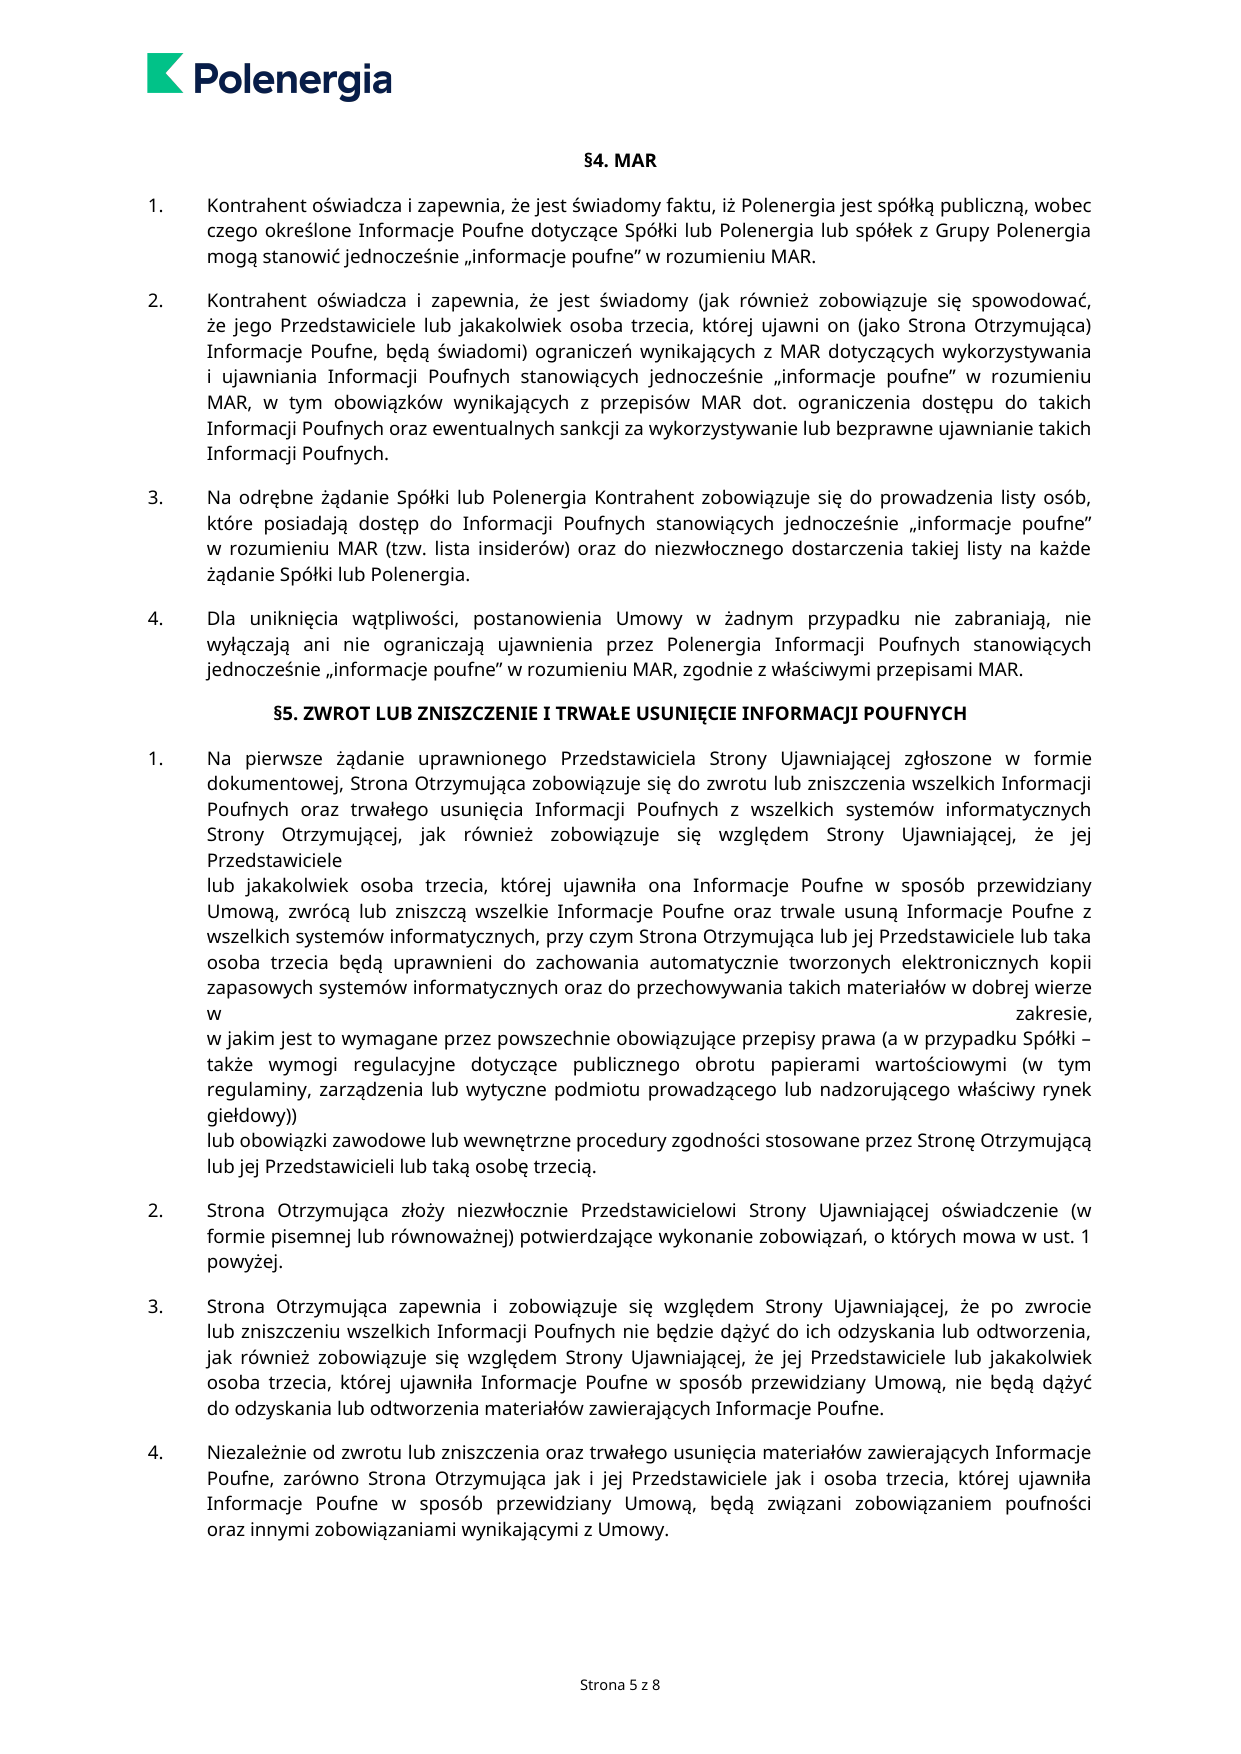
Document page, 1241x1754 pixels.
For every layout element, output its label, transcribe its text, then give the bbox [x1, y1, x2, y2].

list Niezależnie od zwrotu lub zniszczenia oraz trwałego usunięcia materiałów zawierających Informacje Poufne, zarówno Strona Otrzymująca jak i jej Przedstawiciele jak i osoba trzecia, której ujawniła Informacje Poufne w sposób przewidziany Umową, będą związani zobowiązaniem poufności oraz innymi zobowiązaniami wynikającymi z Umowy. [148, 1439, 1093, 1541]
list Kontrahent oświadcza i zapewnia, że jest świadomy faktu, iż Polenergia jest spółką publiczną, wobec czego określone Informacje Poufne dotyczące Spółki lub Polenergia lub spółek z Grupy Polenergia mogą stanowić jednocześnie „informacje poufne” w rozumieniu MAR. [148, 192, 1093, 268]
picture [147, 53, 392, 102]
list Strona Otrzymująca zapewnia i zobowiązuje się względem Strony Ujawniającej, że po zwrocie lub zniszczeniu wszelkich Informacji Poufnych nie będzie dążyć do ich odzyskania lub odtworzenia, jak również zobowiązuje się względem Strony Ujawniającej, że jej Przedstawiciele lub jakakolwiek osoba trzecia, której ujawniła Informacje Poufne w sposób przewidziany Umową, nie będą dążyć do odzyskania lub odtworzenia materiałów zawierających Informacje Poufne. [148, 1293, 1093, 1421]
list Dla uniknięcia wątpliwości, postanowienia Umowy w żadnym przypadku nie zabraniają, nie wyłączają ani nie ograniczają ujawnienia przez Polenergia Informacji Poufnych stanowiących jednocześnie „informacje poufne” w rozumieniu MAR, zgodnie z właściwymi przepisami MAR. [148, 605, 1093, 682]
subtitle §5. ZWROT LUB ZNISZCZENIE I TRWAŁE USUNIĘCIE INFORMACJI POUFNYCH [148, 701, 1093, 726]
subtitle §4. MAR [148, 148, 1093, 173]
list Kontrahent oświadcza i zapewnia, że jest świadomy (jak również zobowiązuje się spowodować, że jego Przedstawiciele lub jakakolwiek osoba trzecia, której ujawni on (jako Strona Otrzymująca) Informacje Poufne, będą świadomi) ograniczeń wynikających z MAR dotyczących wykorzystywania i ujawniania Informacji Poufnych stanowiących jednocześnie „informacje poufne” w rozumieniu MAR, w tym obowiązków wynikających z przepisów MAR dot. ograniczenia dostępu do takich Informacji Poufnych oraz ewentualnych sankcji za wykorzystywanie lub bezprawne ujawnianie takich Informacji Poufnych. [148, 287, 1093, 466]
list Na pierwsze żądanie uprawnionego Przedstawiciela Strony Ujawniającej zgłoszone w formie dokumentowej, Strona Otrzymująca zobowiązuje się do zwrotu lub zniszczenia wszelkich Informacji Poufnych oraz trwałego usunięcia Informacji Poufnych z wszelkich systemów informatycznych Strony Otrzymującej, jak również zobowiązuje się względem Strony Ujawniającej, że jej Przedstawiciele lub jakakolwiek osoba trzecia, której ujawniła ona Informacje Poufne w sposób przewidziany Umową, zwrócą lub zniszczą wszelkie Informacje Poufne oraz trwale usuną Informacje Poufne z wszelkich systemów informatycznych, przy czym Strona Otrzymująca lub jej Przedstawiciele lub taka osoba trzecia będą uprawnieni do zachowania automatycznie tworzonych elektronicznych kopii zapasowych systemów informatycznych oraz do przechowywania takich materiałów w dobrej wierze w zakresie, w jakim jest to wymagane przez powszechnie obowiązujące przepisy prawa (a w przypadku Spółki – także wymogi regulacyjne dotyczące publicznego obrotu papierami wartościowymi (w tym regulaminy, zarządzenia lub wytyczne podmiotu prowadzącego lub nadzorującego właściwy rynek giełdowy)) lub obowiązki zawodowe lub wewnętrzne procedury zgodności stosowane przez Stronę Otrzymującą lub jej Przedstawicieli lub taką osobę trzecią. [148, 745, 1093, 1179]
list Strona Otrzymująca złoży niezwłocznie Przedstawicielowi Strony Ujawniającej oświadczenie (w formie pisemnej lub równoważnej) potwierdzające wykonanie zobowiązań, o których mowa w ust. 1 powyżej. [148, 1198, 1093, 1274]
list Na odrębne żądanie Spółki lub Polenergia Kontrahent zobowiązuje się do prowadzenia listy osób, które posiadają dostęp do Informacji Poufnych stanowiących jednocześnie „informacje poufne” w rozumieniu MAR (tzw. lista insiderów) oraz do niezwłocznego dostarczenia takiej listy na każde żądanie Spółki lub Polenergia. [148, 484, 1093, 587]
